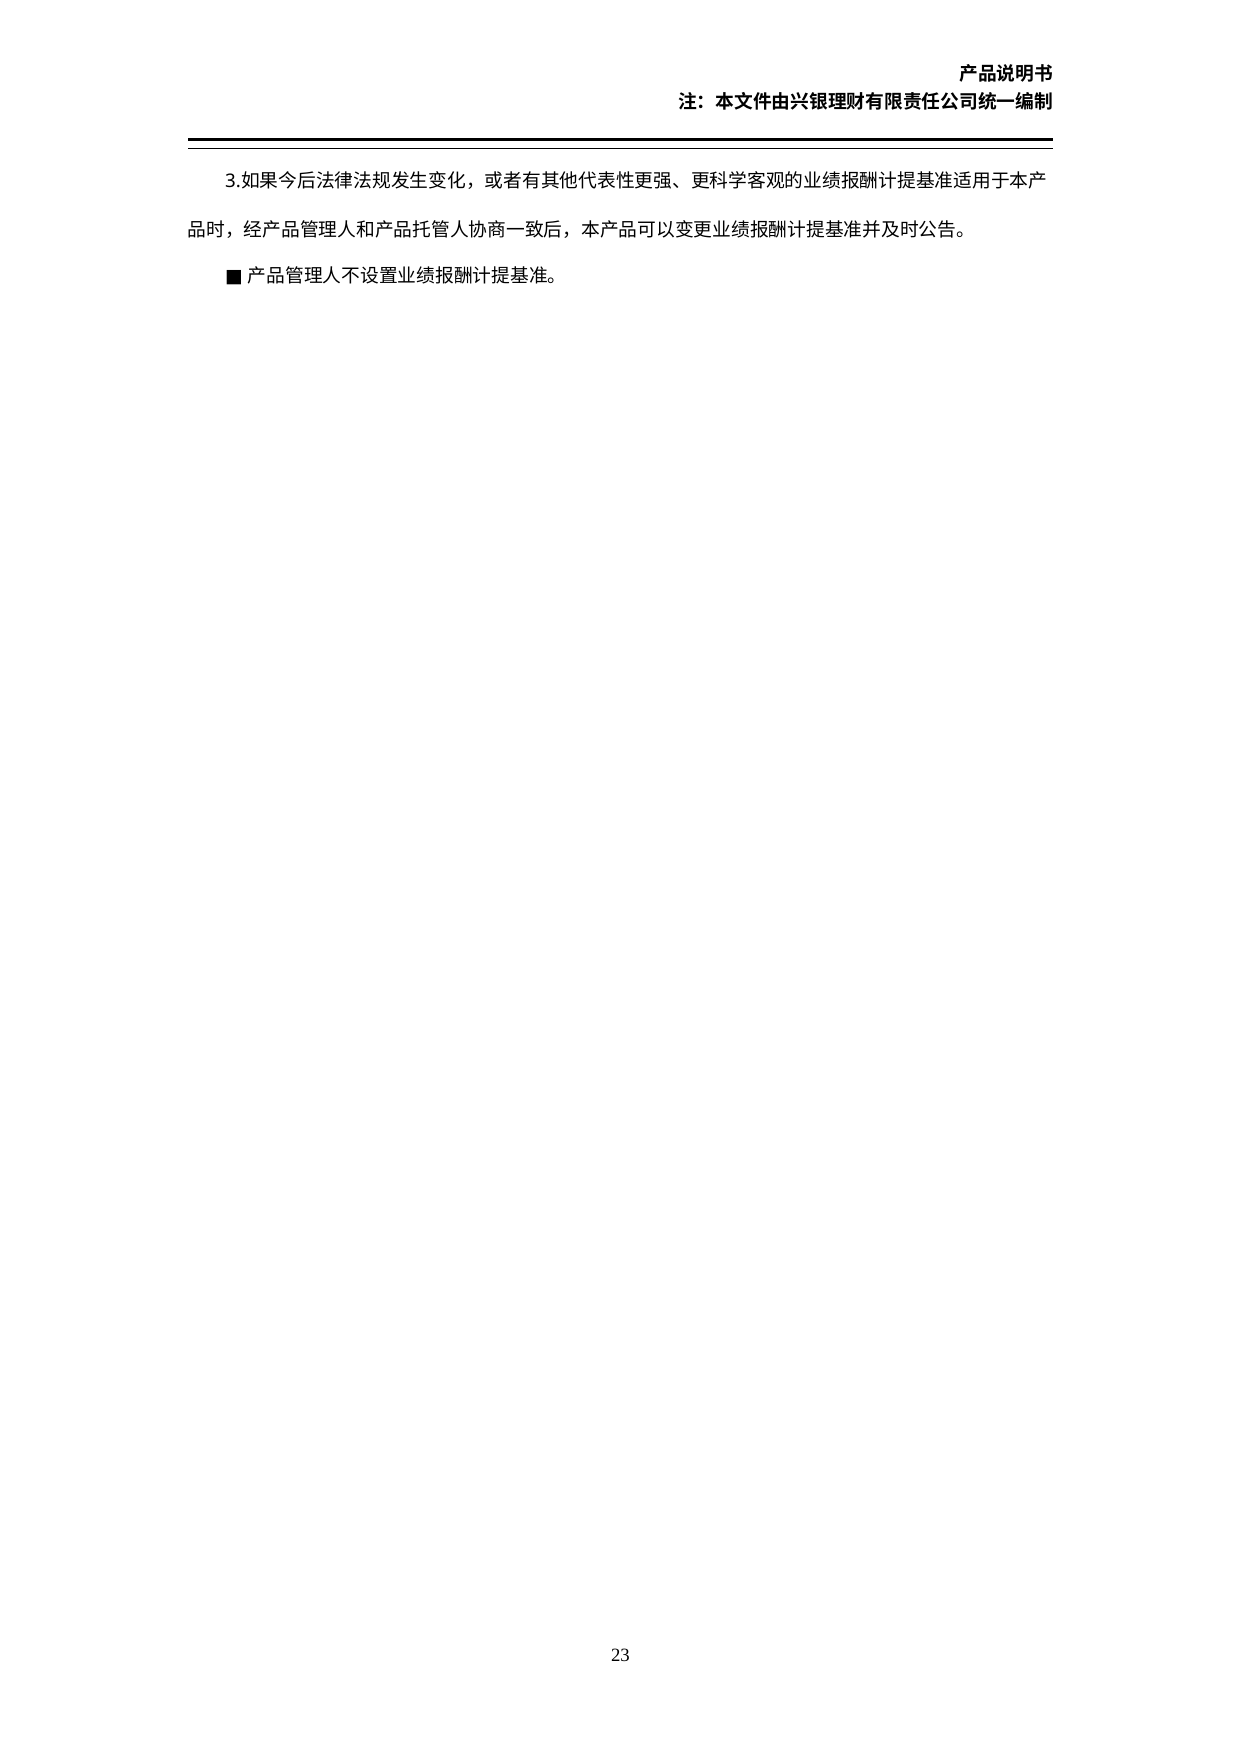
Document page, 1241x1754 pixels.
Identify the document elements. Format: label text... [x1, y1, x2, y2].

text ■ 产品管理人不设置业绩报酬计提基准。 [187, 258, 1053, 290]
text 3.如果今后法律法规发生变化，或者有其他代表性更强、更科学客观的业绩报酬计提基准适用于本产品时，经产品管理人和产品托管人协商一致后，本产品可以变更业绩报酬计提基准并及时公告。 [187, 163, 1053, 244]
